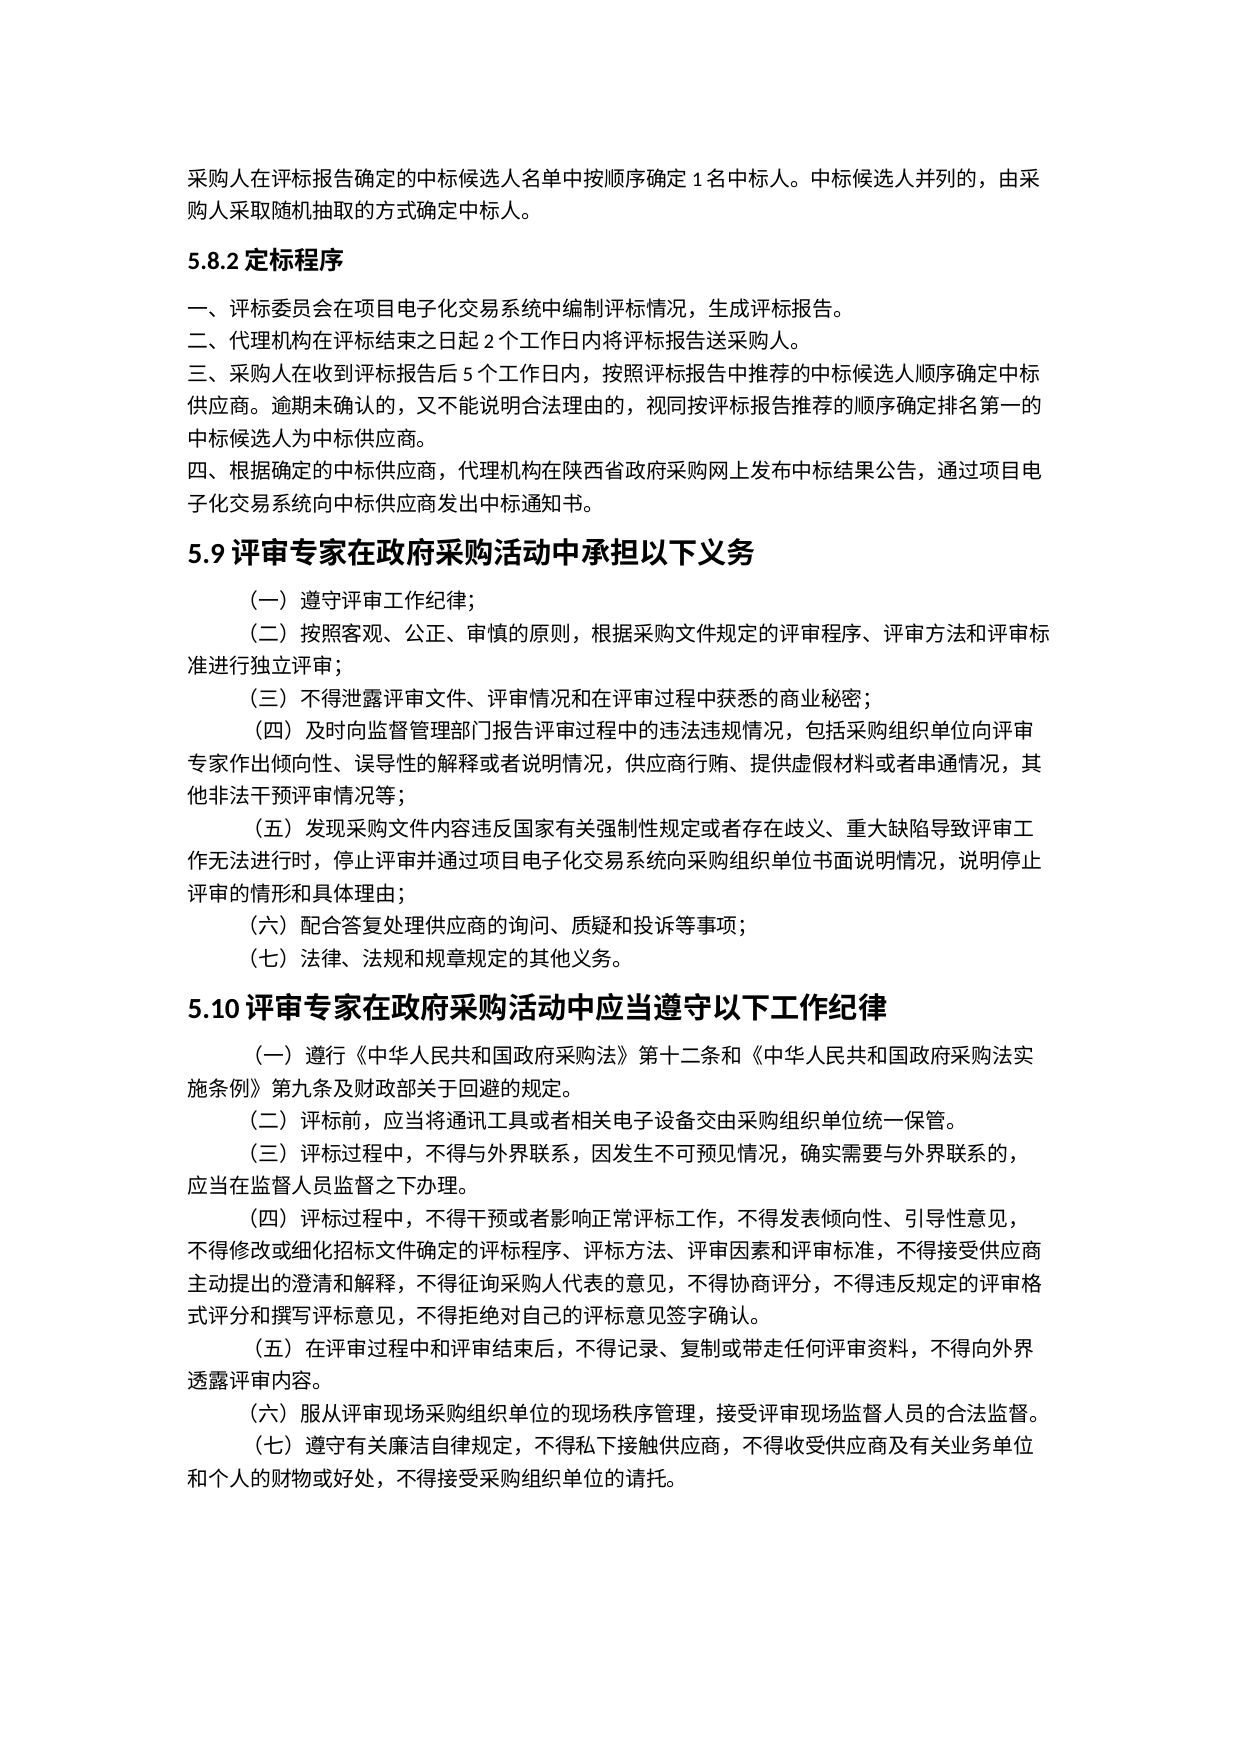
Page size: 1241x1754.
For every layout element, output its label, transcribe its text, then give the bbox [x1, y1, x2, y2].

text （二）评标前，应当将通讯工具或者相关电子设备交由采购组织单位统一保管。 [187, 1104, 1053, 1137]
text （四）评标过程中，不得干预或者影响正常评标工作，不得发表倾向性、引导性意见， 不得修改或细化招标文件确定的评标程序、评标方法、评审因素和评审标准，不得接受供应商主动提出的澄清和解释，不得征询采购人代表的意见，不得协商评分，不得违反规定的评审格式评分和撰写评标意见，不得拒绝对自己的评标意见签字确认。 [187, 1202, 1053, 1332]
text （三）不得泄露评审文件、评审情况和在评审过程中获悉的商业秘密； [187, 682, 1053, 714]
text 四、根据确定的中标供应商，代理机构在陕西省政府采购网上发布中标结果公告，通过项目电子化交易系统向中标供应商发出中标通知书。 [187, 454, 1053, 519]
text 5.10评审专家在政府采购活动中应当遵守以下工作纪律 [187, 974, 1053, 1039]
text 二、代理机构在评标结束之日起2个工作日内将评标报告送采购人。 [187, 324, 1053, 357]
text （三）评标过程中，不得与外界联系，因发生不可预见情况，确实需要与外界联系的， 应当在监督人员监督之下办理。 [187, 1137, 1053, 1202]
text （四）及时向监督管理部门报告评审过程中的违法违规情况，包括采购组织单位向评审专家作出倾向性、误导性的解释或者说明情况，供应商行贿、提供虚假材料或者串通情况，其他非法干预评审情况等； [187, 714, 1053, 812]
text （七）法律、法规和规章规定的其他义务。 [187, 942, 1053, 974]
text 采购人在评标报告确定的中标候选人名单中按顺序确定1名中标人。中标候选人并列的，由采购人采取随机抽取的方式确定中标人。 [187, 162, 1053, 227]
text （七）遵守有关廉洁自律规定，不得私下接触供应商，不得收受供应商及有关业务单位和个人的财物或好处，不得接受采购组织单位的请托。 [187, 1429, 1053, 1494]
text （一）遵行《中华人民共和国政府采购法》第十二条和《中华人民共和国政府采购法实施条例》第九条及财政部关于回避的规定。 [187, 1039, 1053, 1104]
text （二）按照客观、公正、审慎的原则，根据采购文件规定的评审程序、评审方法和评审标准进行独立评审； [187, 617, 1053, 682]
text 一、评标委员会在项目电子化交易系统中编制评标情况，生成评标报告。 [187, 292, 1053, 324]
text （五）发现采购文件内容违反国家有关强制性规定或者存在歧义、重大缺陷导致评审工作无法进行时，停止评审并通过项目电子化交易系统向采购组织单位书面说明情况，说明停止评审的情形和具体理由； [187, 812, 1053, 909]
text （六）配合答复处理供应商的询问、质疑和投诉等事项； [187, 909, 1053, 942]
text 三、采购人在收到评标报告后5个工作日内，按照评标报告中推荐的中标候选人顺序确定中标供应商。逾期未确认的，又不能说明合法理由的，视同按评标报告推荐的顺序确定排名第一的中标候选人为中标供应商。 [187, 357, 1053, 454]
text （一）遵守评审工作纪律； [187, 584, 1053, 617]
text （六）服从评审现场采购组织单位的现场秩序管理，接受评审现场监督人员的合法监督。 [187, 1397, 1053, 1429]
text （五）在评审过程中和评审结束后，不得记录、复制或带走任何评审资料，不得向外界透露评审内容。 [187, 1332, 1053, 1397]
text 5.9评审专家在政府采购活动中承担以下义务 [187, 519, 1053, 584]
text 5.8.2定标程序 [187, 227, 1053, 292]
